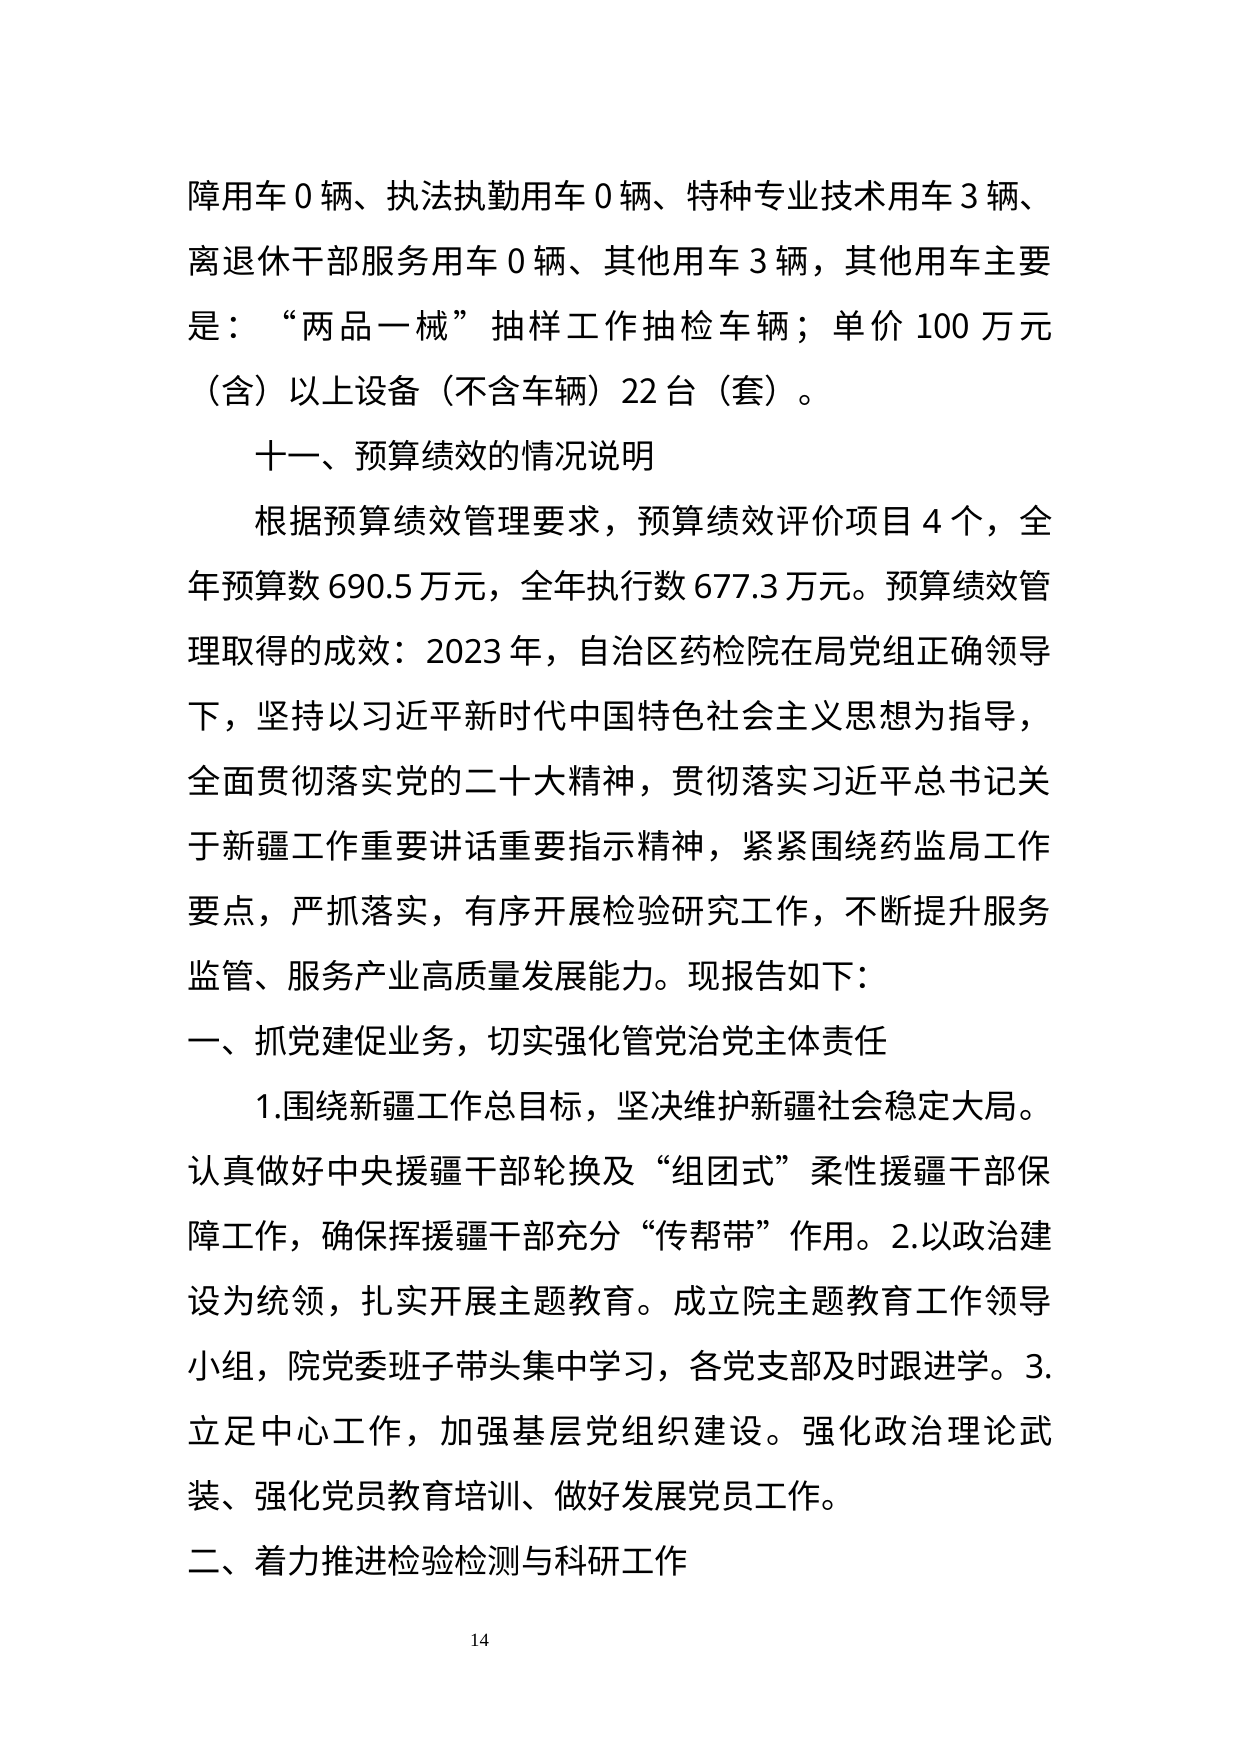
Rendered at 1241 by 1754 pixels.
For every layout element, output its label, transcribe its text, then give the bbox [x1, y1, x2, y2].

text 十一、预算绩效的情况说明 [187, 422, 1053, 487]
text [187, 162, 1053, 422]
list 一、抓党建促业务，切实强化管党治党主体责任 [187, 1007, 1053, 1072]
text 二、着力推进检验检测与科研工作 [187, 1527, 1053, 1592]
list 1.围绕新疆工作总目标，坚决维护新疆社会稳定大局。认真做好中央援疆干部轮换及“组团式”柔性援疆干部保障工作，确保挥援疆干部充分“传帮带”作用。2.以政治建设为统领，扎实开展主题教育。成立院主题教育工作领导小组，院党委班子带头集中学习，各党支部及时跟进学。3.立足中心工作，加强基层党组织建设。强化政治理论武装、强化党员教育培训、做好发展党员工作。 [187, 1072, 1053, 1527]
text 根据预算绩效管理要求，预算绩效评价项目4个，全年预算数690.5万元，全年执行数677.3万元。预算绩效管理取得的成效：2023年，自治区药检院在局党组正确领导下，坚持以习近平新时代中国特色社会主义思想为指导，全面贯彻落实党的二十大精神，贯彻落实习近平总书记关于新疆工作重要讲话重要指示精神，紧紧围绕药监局工作要点，严抓落实，有序开展检验研究工作，不断提升服务监管、服务产业高质量发展能力。现报告如下： [187, 487, 1053, 1007]
